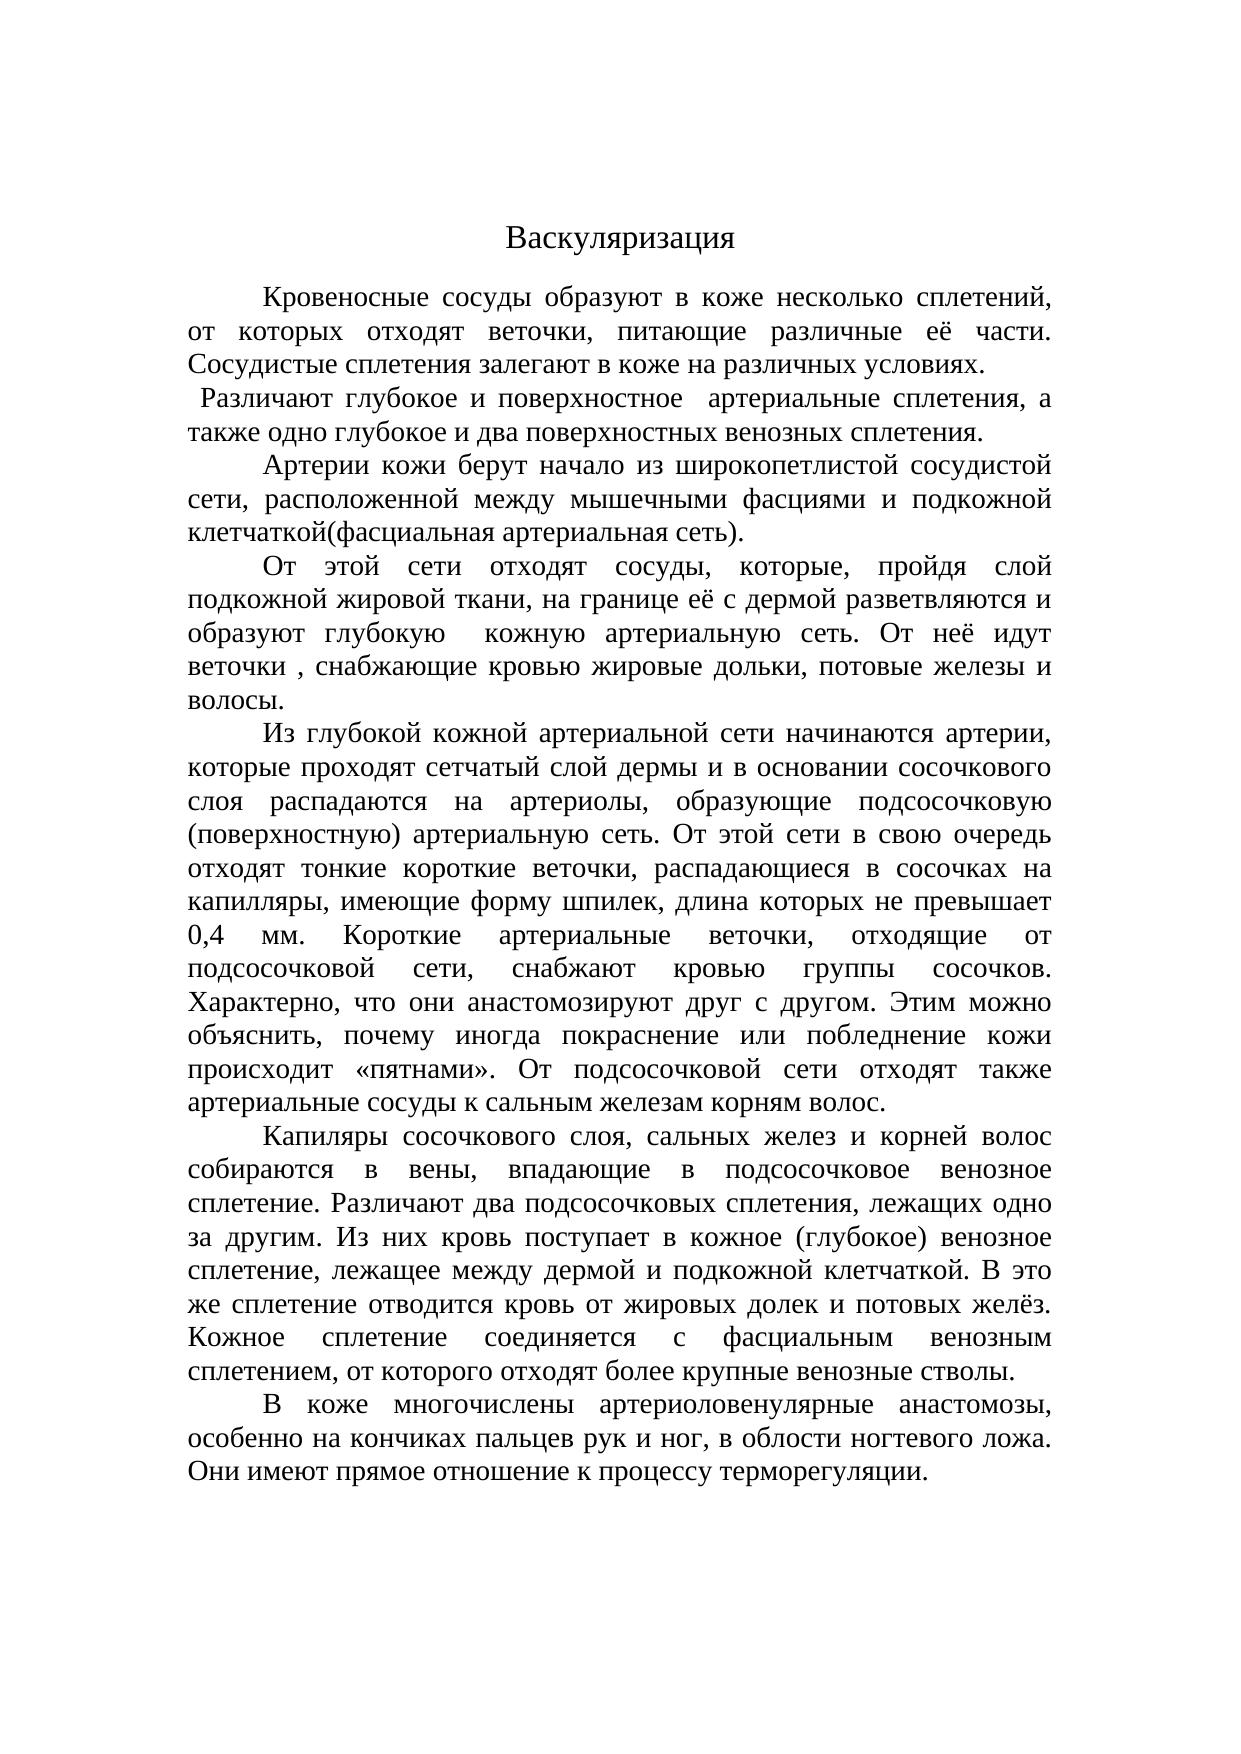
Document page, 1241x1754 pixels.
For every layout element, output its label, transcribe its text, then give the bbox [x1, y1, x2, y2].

text Артерии кожи берут начало из широкопетлистой сосудистой сети, расположенной между мышечными фасциями и подкожной клетчаткой(фасциальная артериальная сеть). [187, 447, 1053, 548]
subtitle Васкуляризация [187, 217, 1053, 255]
text Из глубокой кожной артериальной сети начинаются артерии, которые проходят сетчатый слой дермы и в основании сосочкового слоя распадаются на артериолы, образующие подсосочковую (поверхностную) артериальную сеть. От этой сети в свою очередь отходят тонкие короткие веточки, распадающиеся в сосочках на капилляры, имеющие форму шпилек, длина которых не превышает 0,4 мм. Короткие артериальные веточки, отходящие от подсосочковой сети, снабжают кровью группы сосочков. Характерно, что они анастомозируют друг с другом. Этим можно объяснить, почему иногда покраснение или побледнение кожи происходит «пятнами». От подсосочковой сети отходят также артериальные сосуды к сальным железам корням волос. [187, 716, 1053, 1118]
text Различают глубокое и поверхностное артериальные сплетения, а также одно глубокое и два поверхностных венозных сплетения. [187, 380, 1053, 447]
text Кровеносные сосуды образуют в коже несколько сплетений, от которых отходят веточки, питающие различные её части. Сосудистые сплетения залегают в коже на различных условиях. [187, 279, 1053, 380]
text Капиляры сосочкового слоя, сальных желез и корней волос собираются в вены, впадающие в подсосочковое венозное сплетение. Различают два подсосочковых сплетения, лежащих одно за другим. Из них кровь поступает в кожное (глубокое) венозное сплетение, лежащее между дермой и подкожной клетчаткой. В это же сплетение отводится кровь от жировых долек и потовых желёз. Кожное сплетение соединяется с фасциальным венозным сплетением, от которого отходят более крупные венозные стволы. [187, 1118, 1053, 1386]
text От этой сети отходят сосуды, которые, пройдя слой подкожной жировой ткани, на границе её с дермой разветвляются и образуют глубокую кожную артериальную сеть. От неё идут веточки , снабжающие кровью жировые дольки, потовые железы и волосы. [187, 548, 1053, 716]
text В коже многочислены артериоловенулярные анастомозы, особенно на кончиках пальцев рук и ног, в облости ногтевого ложа. Они имеют прямое отношение к процессу терморегуляции. [187, 1386, 1053, 1487]
